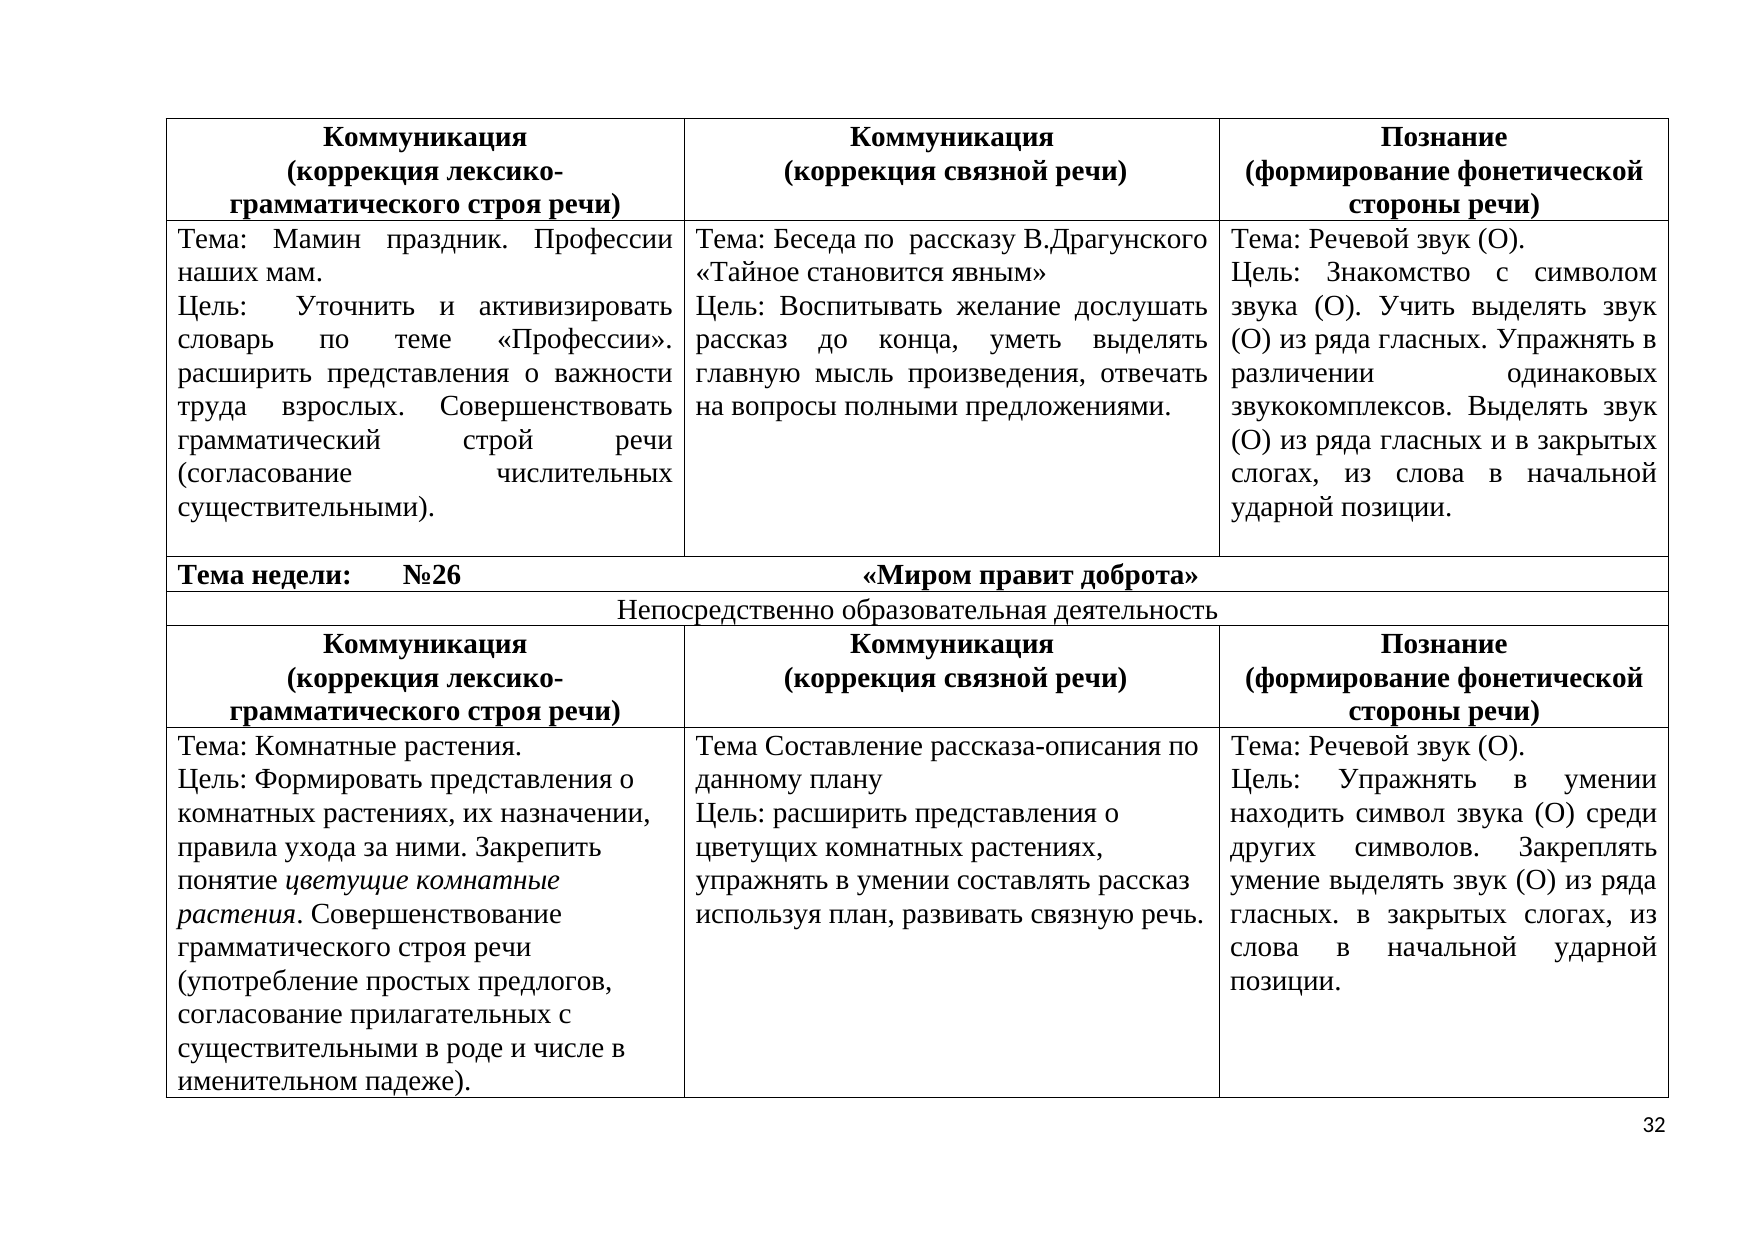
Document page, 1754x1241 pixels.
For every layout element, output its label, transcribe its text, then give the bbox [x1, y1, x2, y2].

table_cell Тема: Беседа по рассказу В.Драгунского «Тайное становится явным» Цель: Воспитывать желание дослушать рассказ до конца, уметь выделять главную мысль произведения, отвечать на вопросы полными предложениями. [685, 221, 1219, 556]
table_cell Познание (формирование фонетической стороны речи) [1220, 119, 1668, 220]
table_cell Тема: Речевой звук (О). Цель: Упражнять в умении находить символ звука (О) среди других символов. Закреплять умение выделять звук (О) из ряда гласных. в закрытых слогах, из слова в начальной ударной позиции. [1220, 728, 1668, 1097]
table_cell Коммуникация (коррекция лексико-грамматического строя речи) [167, 626, 684, 727]
table_cell Коммуникация (коррекция связной речи) [685, 626, 1219, 727]
table_cell Познание (формирование фонетической стороны речи) [1220, 626, 1668, 727]
table_cell Тема: Мамин праздник. Профессии наших мам. Цель: Уточнить и активизировать словарь по теме «Профессии». расширить представления о важности труда взрослых. Совершенствовать грамматический строй речи (согласование числительных существительными). [167, 221, 684, 556]
table_cell Коммуникация (коррекция лексико-грамматического строя речи) [167, 119, 684, 220]
table_cell Тема Составление рассказа-описания по данному плану Цель: расширить представления о цветущих комнатных растениях, упражнять в умении составлять рассказ используя план, развивать связную речь. [685, 728, 1219, 1097]
table_cell Тема: Речевой звук (О). Цель: Знакомство с символом звука (О). Учить выделять звук (О) из ряда гласных. Упражнять в различении одинаковых звукокомплексов. Выделять звук (О) из ряда гласных и в закрытых слогах, из слова в начальной ударной позиции. [1220, 221, 1668, 556]
table_cell Непосредственно образовательная деятельность [167, 592, 1668, 625]
table_cell Коммуникация (коррекция связной речи) [685, 119, 1219, 220]
table_cell Тема недели: №26 «Миром правит доброта» [167, 557, 1668, 591]
table_cell Тема: Комнатные растения. Цель: Формировать представления о комнатных растениях, их назначении, правила ухода за ними. Закрепить понятие цветущие комнатные растения. Совершенствование грамматического строя речи (употребление простых предлогов, согласование прилагательных с существительными в роде и числе в именительном падеже). [167, 728, 684, 1097]
